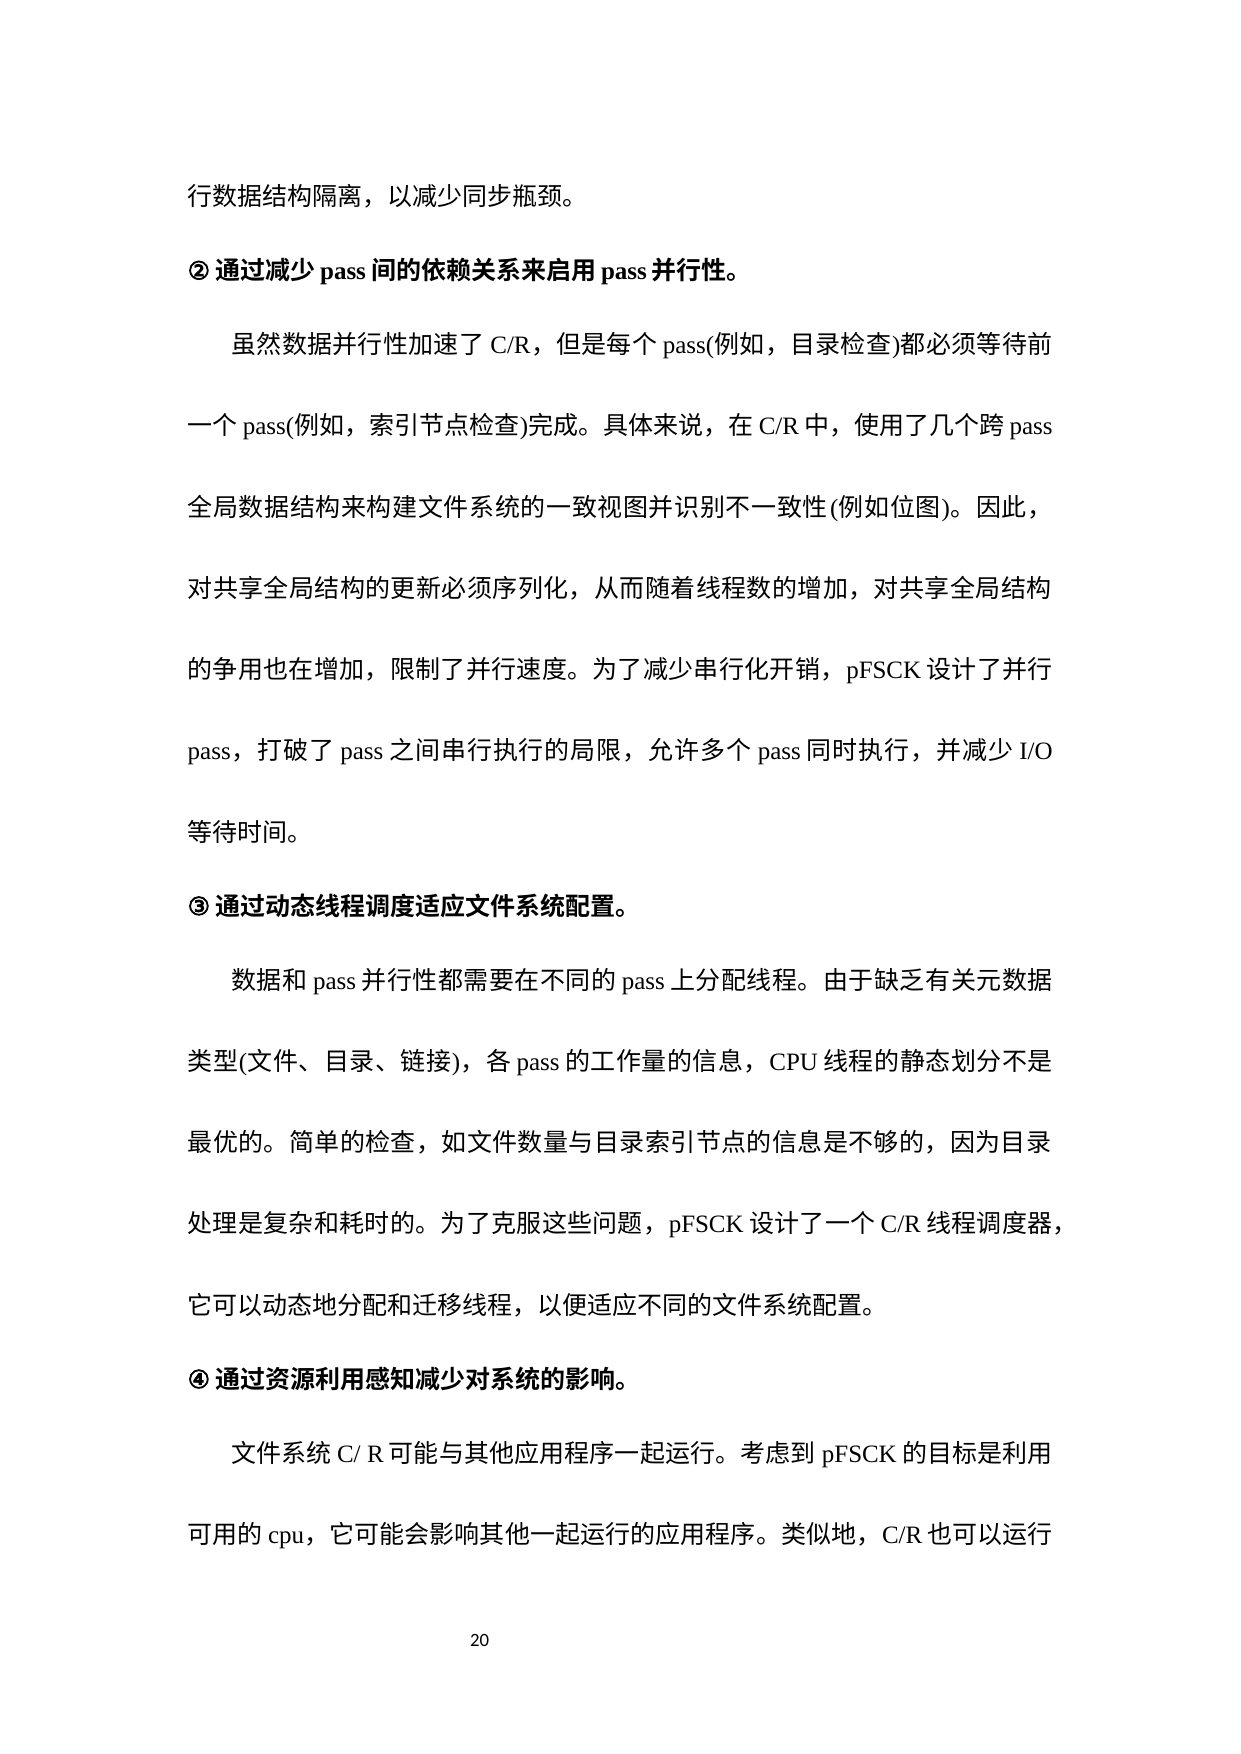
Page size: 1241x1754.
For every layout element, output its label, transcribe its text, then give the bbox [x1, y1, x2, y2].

text 虽然数据并行性加速了C/R，但是每个pass(例如，目录检查)都必须等待前一个pass(例如，索引节点检查)完成。具体来说，在C/R中，使用了几个跨pass全局数据结构来构建文件系统的一致视图并识别不一致性(例如位图)。因此，对共享全局结构的更新必须序列化，从而随着线程数的增加，对共享全局结构的争用也在增加，限制了并行速度。为了减少串行化开销，pFSCK设计了并行pass，打破了pass之间串行执行的局限，允许多个pass同时执行，并减少I/O等待时间。 [187, 310, 1053, 863]
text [187, 1419, 1053, 1565]
text ④通过资源利用感知减少对系统的影响。 [187, 1345, 1053, 1410]
text 数据和pass并行性都需要在不同的pass上分配线程。由于缺乏有关元数据类型(文件、目录、链接)，各pass的工作量的信息，CPU线程的静态划分不是最优的。简单的检查，如文件数量与目录索引节点的信息是不够的，因为目录处理是复杂和耗时的。为了克服这些问题，pFSCK设计了一个C/R线程调度器，它可以动态地分配和迁移线程，以便适应不同的文件系统配置。 [187, 946, 1053, 1336]
text ②通过减少pass间的依赖关系来启用pass并行性。 [187, 236, 1053, 301]
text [187, 162, 1053, 227]
text ③通过动态线程调度适应文件系统配置。 [187, 872, 1053, 937]
